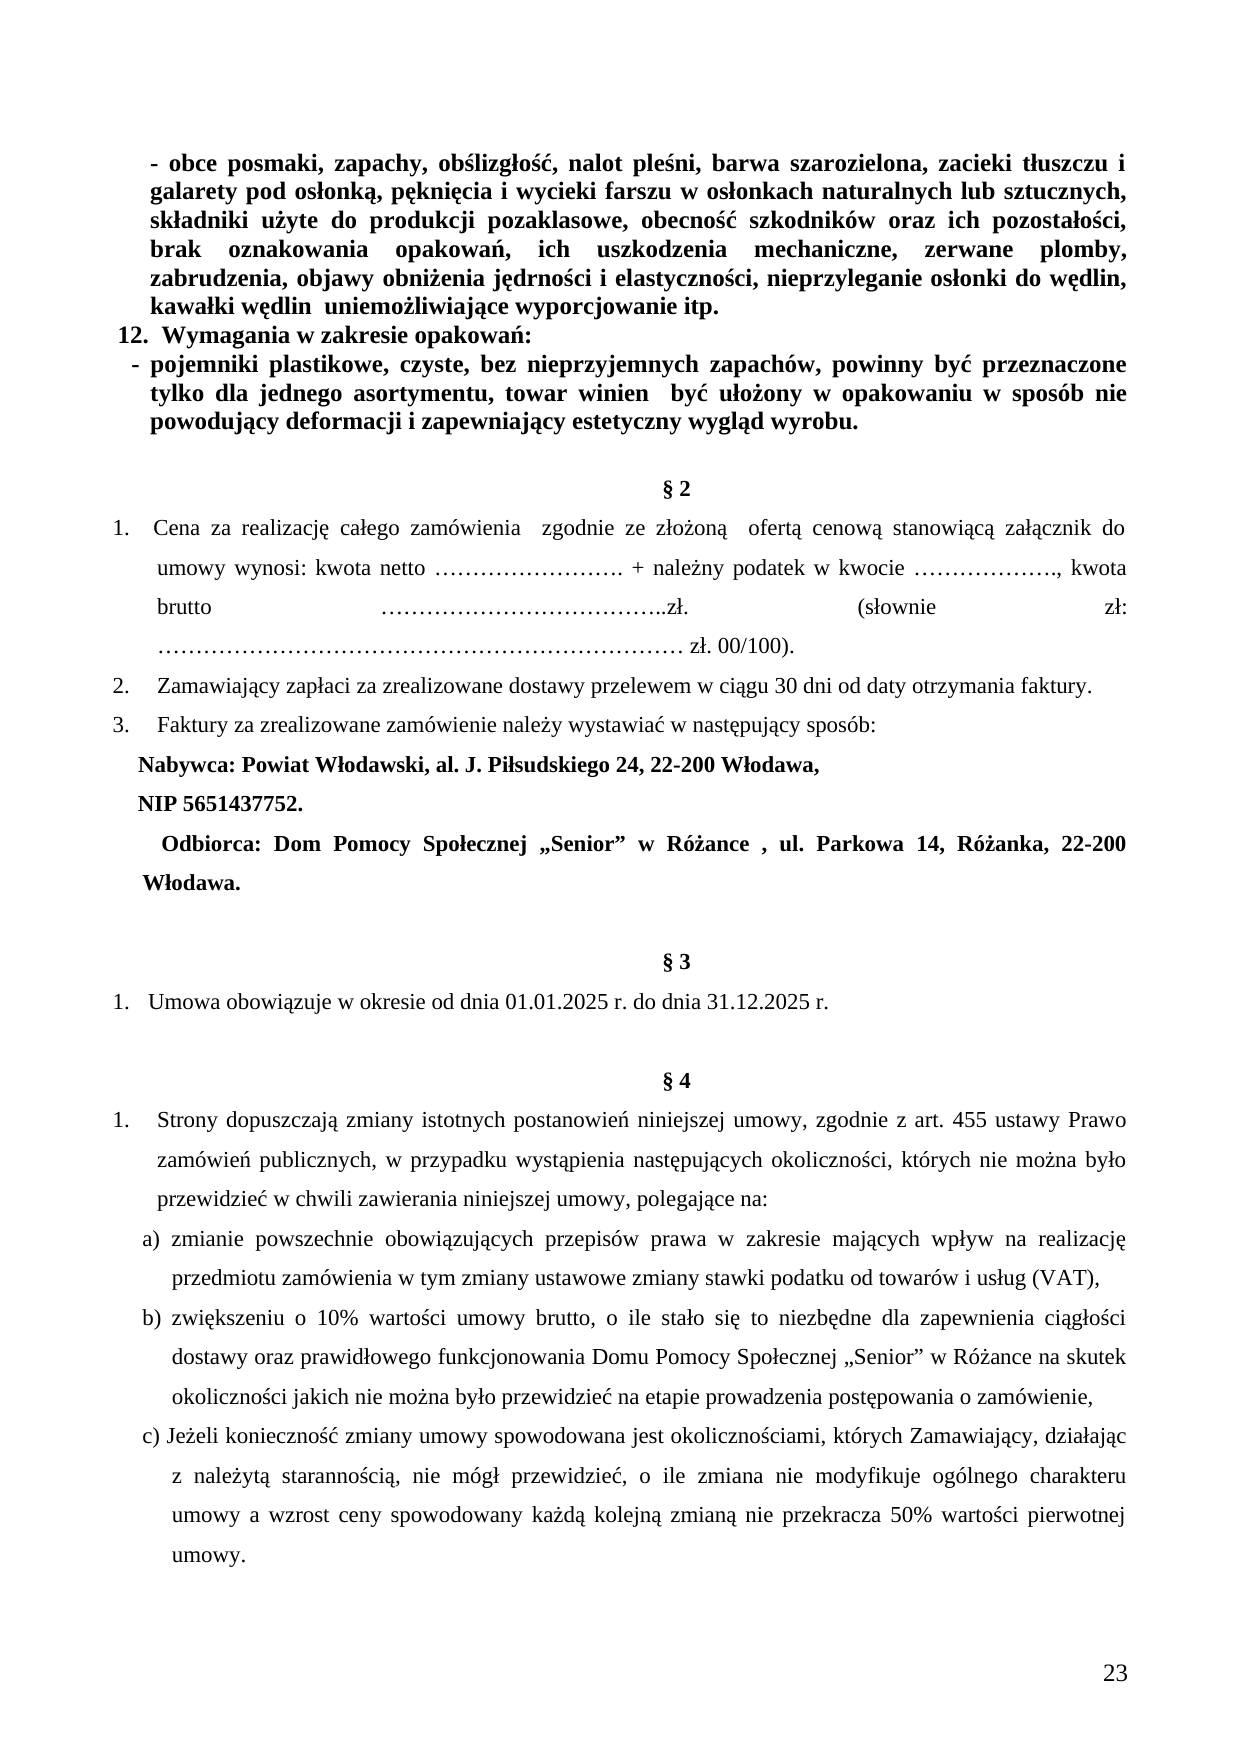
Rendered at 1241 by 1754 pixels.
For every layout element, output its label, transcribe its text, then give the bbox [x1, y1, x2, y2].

text § 3 [225, 948, 1128, 975]
text 12. Wymagania w zakresie opakowań: [117, 320, 1128, 349]
text NIP 5651437752. [98, 791, 1128, 817]
text - obce posmaki, zapachy, obślizgłość, nalot pleśni, barwa szarozielona, zacieki tłuszczu i galarety pod osłonką, pęknięcia i wycieki farszu w osłonkach naturalnych lub sztucznych, składniki użyte do produkcji pozaklasowe, obecność szkodników oraz ich pozostałości, brak oznakowania opakowań, ich uszkodzenia mechaniczne, zerwane plomby, zabrudzenia, objawy obniżenia jędrności i elastyczności, nieprzyleganie osłonki do wędlin, kawałki wędlin uniemożliwiające wyporcjowanie itp. [98, 148, 1128, 320]
text Nabywca: Powiat Włodawski, al. J. Piłsudskiego 24, 22-200 Włodawa, [98, 751, 1128, 777]
list Faktury za zrealizowane zamówienie należy wystawiać w następujący sposób: [112, 712, 1128, 738]
text § 2 [225, 475, 1128, 501]
list Zamawiający zapłaci za zrealizowane dostawy przelewem w ciągu 30 dni od daty otrzymania faktury. [112, 672, 1128, 698]
list Cena za realizację całego zamówienia zgodnie ze złożoną ofertą cenową stanowiącą załącznik do umowy wynosi: kwota netto ……………………. + należny podatek w kwocie ………………., kwota brutto ………………………………..zł. (słownie zł: …………………………………………………………… zł. 00/100). [112, 514, 1128, 659]
list Umowa obowiązuje w okresie od dnia 01.01.2025 r. do dnia 31.12.2025 r. [112, 988, 1128, 1014]
text § 4 [225, 1067, 1128, 1093]
text - pojemniki plastikowe, czyste, bez nieprzyjemnych zapachów, powinny być przeznaczone tylko dla jednego asortymentu, towar winien być ułożony w opakowaniu w sposób nie powodujący deformacji i zapewniający estetyczny wygląd wyrobu. [131, 349, 1128, 435]
text b) zwiększeniu o 10% wartości umowy brutto, o ile stało się to niezbędne dla zapewnienia ciągłości dostawy oraz prawidłowego funkcjonowania Domu Pomocy Społecznej „Senior” w Różance na skutek okoliczności jakich nie można było przewidzieć na etapie prowadzenia postępowania o zamówienie, [142, 1304, 1128, 1409]
text Odbiorca: Dom Pomocy Społecznej „Senior” w Różance , ul. Parkowa 14, Różanka, 22-200 Włodawa. [112, 830, 1128, 896]
list Strony dopuszczają zmiany istotnych postanowień niniejszej umowy, zgodnie z art. 455 ustawy Prawo zamówień publicznych, w przypadku wystąpienia następujących okoliczności, których nie można było przewidzieć w chwili zawierania niniejszej umowy, polegające na: [112, 1106, 1128, 1212]
text a) zmianie powszechnie obowiązujących przepisów prawa w zakresie mających wpływ na realizację przedmiotu zamówienia w tym zmiany ustawowe zmiany stawki podatku od towarów i usług (VAT), [142, 1225, 1128, 1291]
text c) Jeżeli konieczność zmiany umowy spowodowana jest okolicznościami, których Zamawiający, działając z należytą starannością, nie mógł przewidzieć, o ile zmiana nie modyfikuje ogólnego charakteru umowy a wzrost ceny spowodowany każdą kolejną zmianą nie przekracza 50% wartości pierwotnej umowy. [142, 1422, 1128, 1567]
